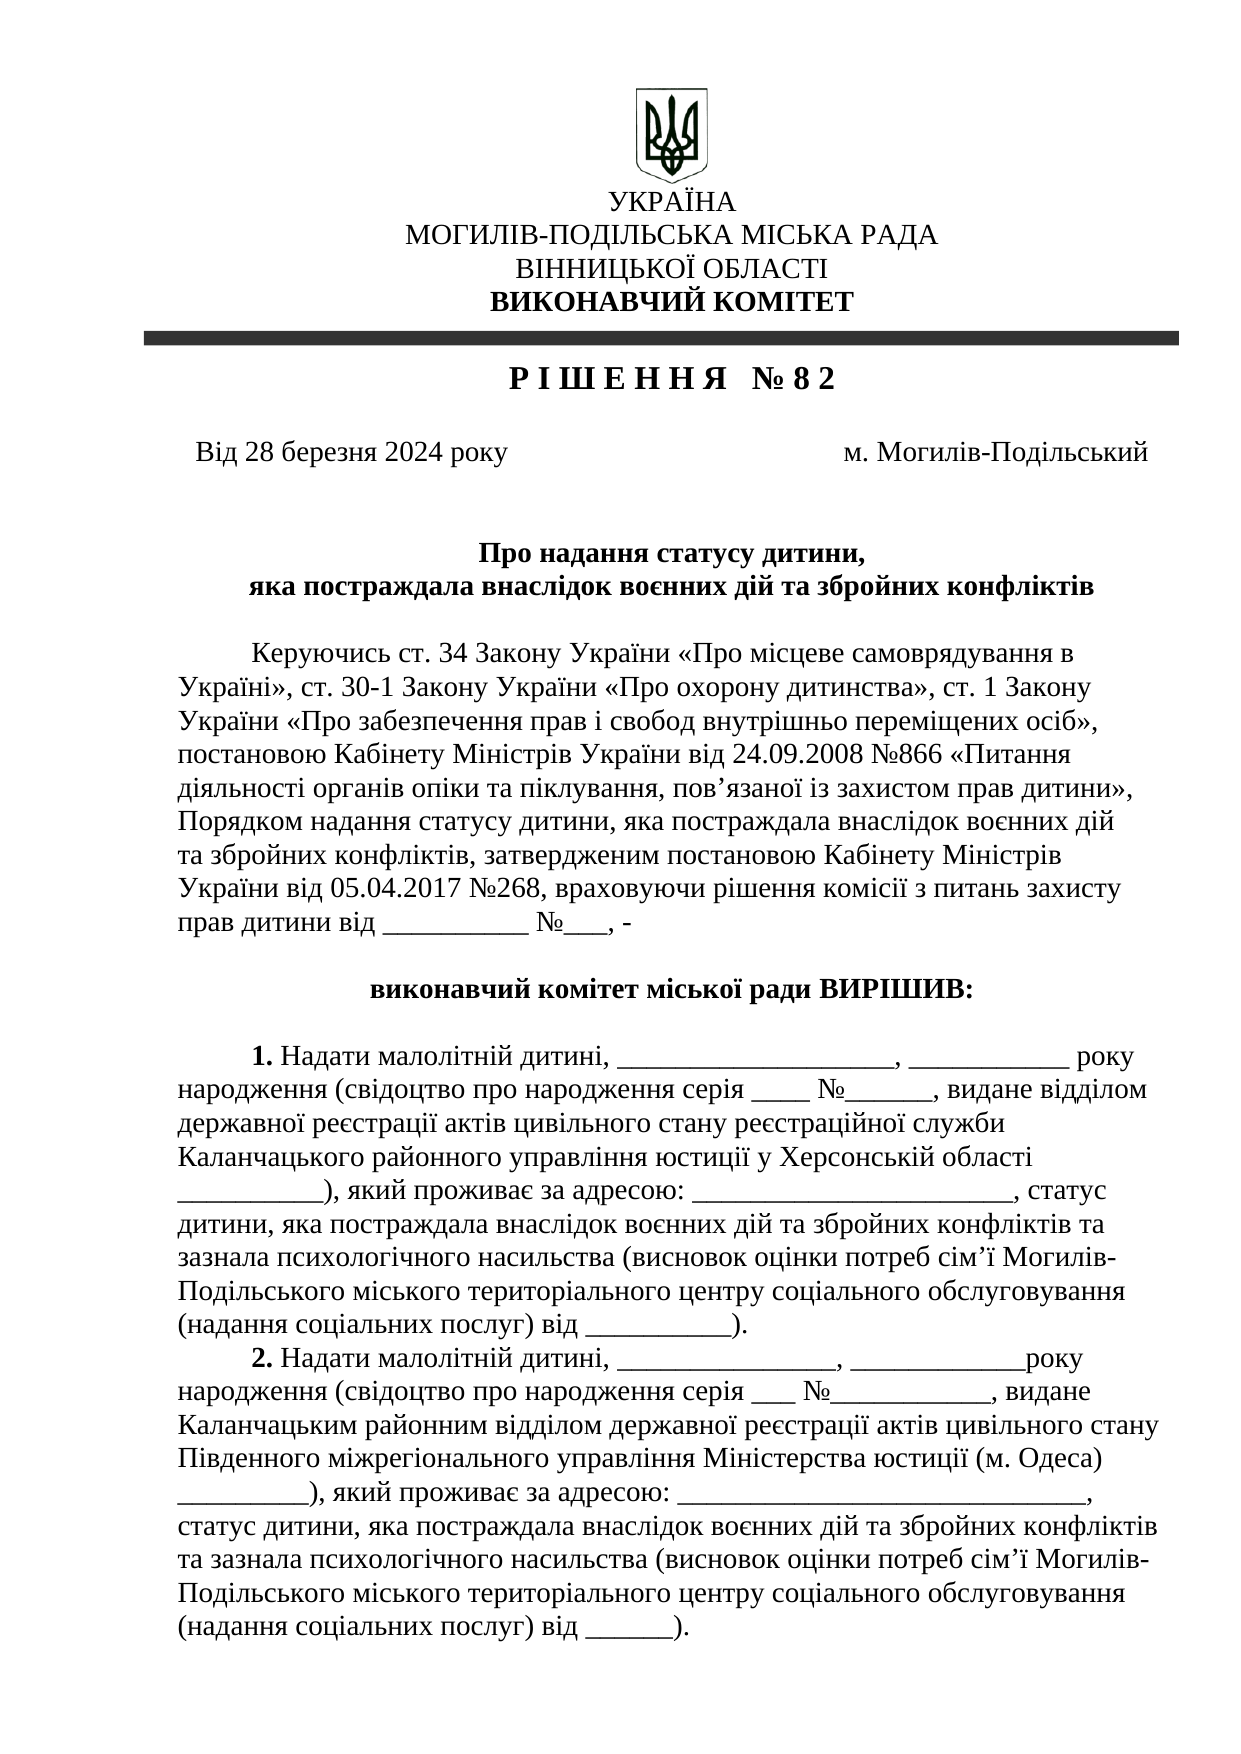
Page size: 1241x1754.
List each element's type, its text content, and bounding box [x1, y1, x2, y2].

text яка постраждала внаслідок воєнних дій та збройних конфліктів [177, 568, 1167, 602]
text ВИКОНАВЧИЙ КОМІТЕТ [177, 284, 1167, 318]
text Про надання статусу дитини, [177, 535, 1167, 568]
text Керуючись ст. 34 Закону України «Про місцеве самоврядування в Україні», ст. 30-1 Закону України «Про охорону дитинства», ст. 1 Закону України «Про забезпечення прав і свобод внутрішньо переміщених осіб», постановою Кабінету Міністрів України від 24.09.2008 №866 «Питання діяльності органів опіки та піклування, пов’язаної із захистом прав дитини», Порядком надання статусу дитини, яка постраждала внаслідок воєнних дій [177, 636, 1167, 837]
text виконавчий комітет міської ради ВИРІШИВ: [177, 971, 1167, 1004]
text 1. Надати малолітній дитині, ___________________, ___________ року народження (свідоцтво про народження серія ____ №______, видане відділом державної реєстрації актів цивільного стану реєстраційної служби Каланчацького районного управління юстиції у Херсонській області __________), який проживає за адресою: ______________________, статус дитини, яка постраждала внаслідок воєнних дій та збройних конфліктів та зазнала психологічного насильства (висновок оцінки потреб сім’ї Могилів-Подільського міського територіального центру соціального обслуговування (надання соціальних послуг) від __________). [177, 1038, 1167, 1340]
text УКРАЇНА МОГИЛІВ-ПОДІЛЬСЬКА МІСЬКА РАДА ВІННИЦЬКОЇ ОБЛАСТІ [177, 184, 1167, 284]
text РІШЕННЯ №82 [177, 346, 1167, 397]
text 2. Надати малолітній дитині, _______________, ____________року народження (свідоцтво про народження серія ___ №___________, видане Каланчацьким районним відділом державної реєстрації актів цивільного стану Південного міжрегіонального управління Міністерства юстиції (м. Одеса) _________), який проживає за адресою: ____________________________, статус дитини, яка постраждала внаслідок воєнних дій та збройних конфліктів та зазнала психологічного насильства (висновок оцінки потреб сім’ї Могилів-Подільського міського територіального центру соціального обслуговування (надання соціальних послуг) від ______). [177, 1340, 1167, 1642]
picture [636, 88, 708, 184]
text Від 28 березня 2024 року м. Могилів-Подільський [177, 434, 1167, 468]
text та збройних конфліктів, затвердженим постановою Кабінету Міністрів України від 05.04.2017 №268, враховуючи рішення комісії з питань захисту прав дитини від __________ №___, - [177, 837, 1167, 937]
